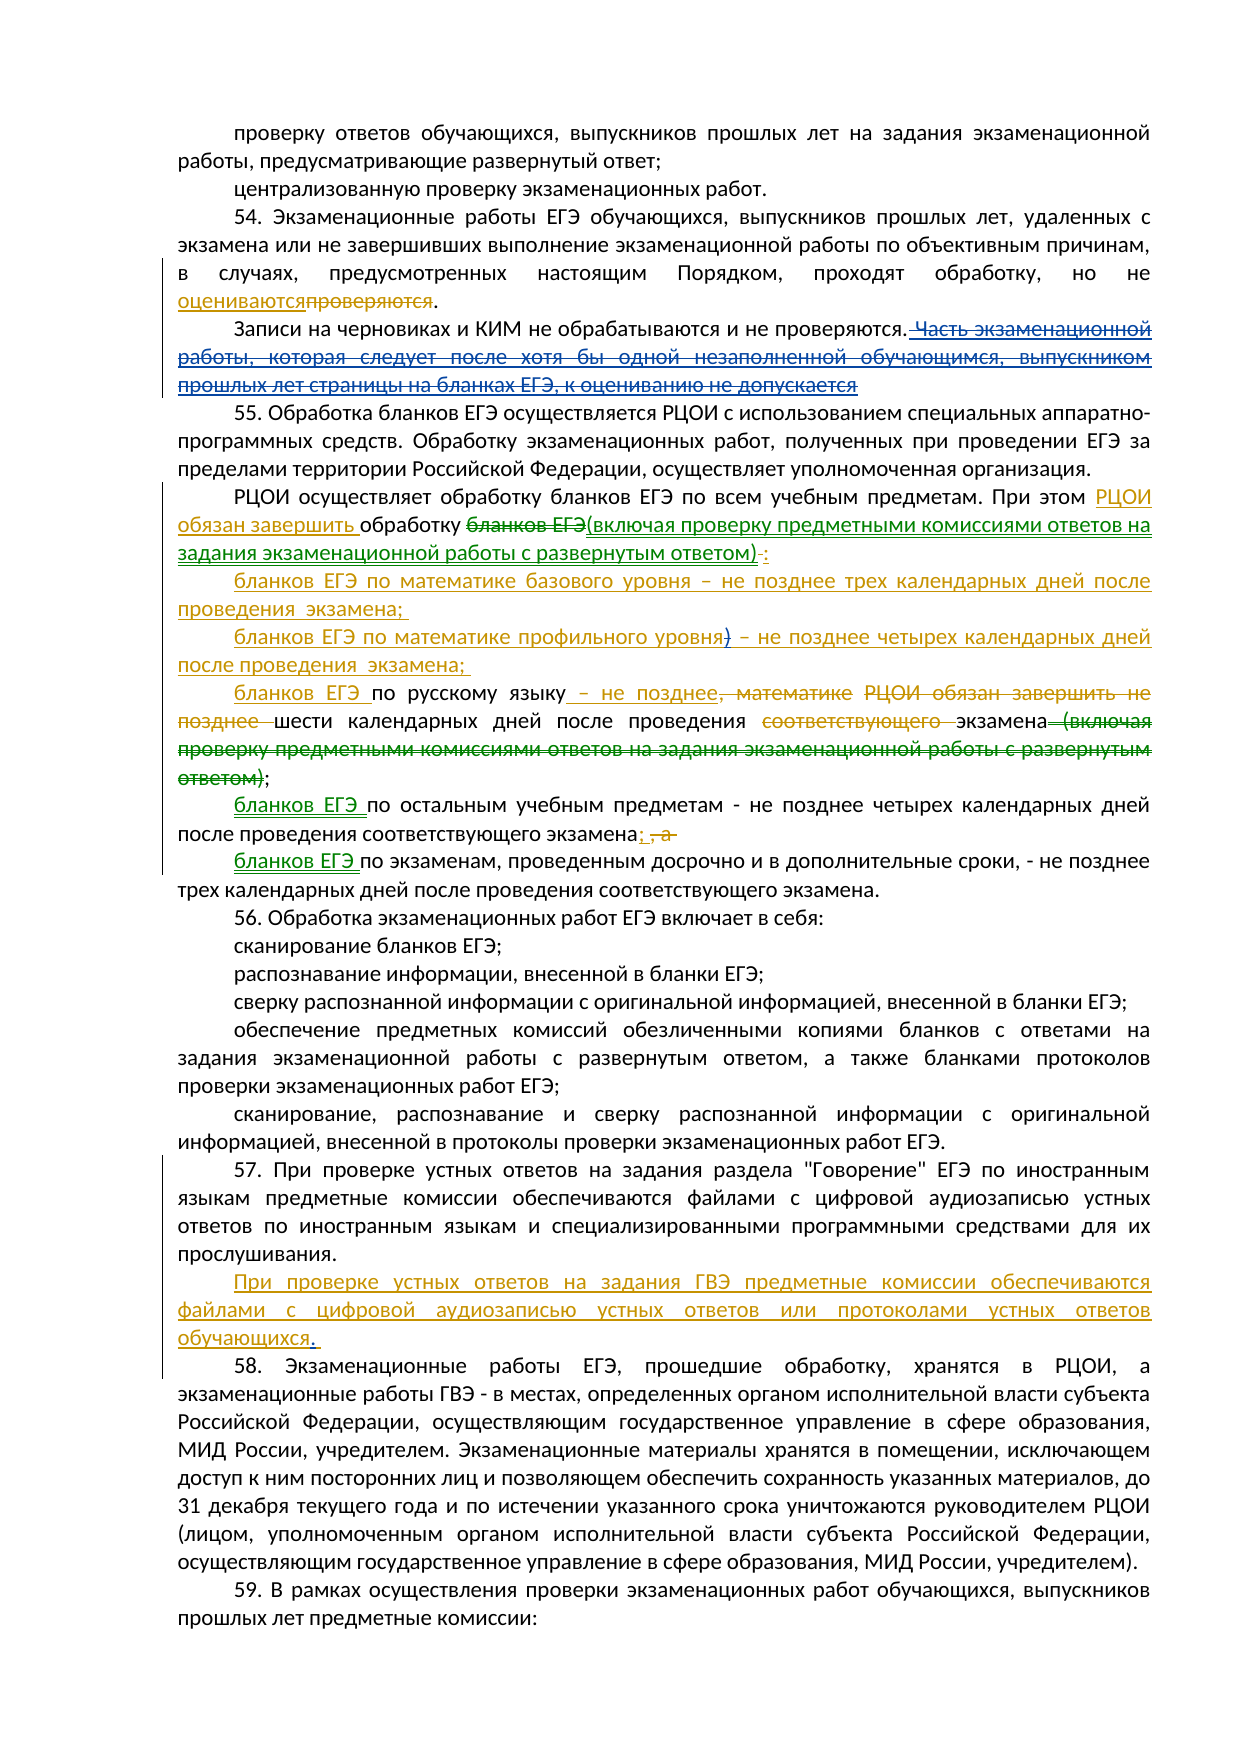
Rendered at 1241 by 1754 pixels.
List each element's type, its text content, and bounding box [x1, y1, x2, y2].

text сканирование бланков ЕГЭ; [177, 931, 1152, 959]
text Записи на черновиках и КИМ не обрабатываются и не проверяются. [177, 367, 1152, 398]
text РЦОИ осуществляет обработку бланков ЕГЭ по всем учебным предметам. При этом обработку [177, 482, 1152, 566]
text Записи на черновиках и КИМ не обрабатываются и не проверяются. [177, 314, 1152, 358]
text 56. Обработка экзаменационных работ ЕГЭ включает в себя: [177, 903, 1152, 931]
text проверку ответов обучающихся, выпускников прошлых лет на задания экзаменационной работы, предусматривающие развернутый ответ; [177, 118, 1152, 174]
text по русскому языку шести календарных дней после проведения экзамена; [177, 678, 1152, 750]
text по остальным учебным предметам - не позднее четырех календарных дней после проведения соответствующего экзамена [177, 791, 1152, 847]
text распознавание информации, внесенной в бланки ЕГЭ; [177, 959, 1152, 987]
text по русскому языку шести календарных дней после проведения экзамена; [177, 753, 1152, 791]
text 54. Экзаменационные работы ЕГЭ обучающихся, выпускников прошлых лет, удаленных с экзамена или не завершивших выполнение экзаменационной работы по объективным причинам, в случаях, предусмотренных настоящим Порядком, проходят обработку, но не . [177, 202, 1152, 314]
text 58. Экзаменационные работы ЕГЭ, прошедшие обработку, хранятся в РЦОИ, а экзаменационные работы ГВЭ - в местах, определенных органом исполнительной власти субъекта Российской Федерации, осуществляющим государственное управление в сфере образования, МИД России, учредителем. Экзаменационные материалы хранятся в помещении, исключающем доступ к ним посторонних лиц и позволяющем обеспечить сохранность указанных материалов, до 31 декабря текущего года и по истечении указанного срока уничтожаются руководителем РЦОИ (лицом, уполномоченным органом исполнительной власти субъекта Российской Федерации, осуществляющим государственное управление в сфере образования, МИД России, учредителем). [177, 1351, 1152, 1575]
text 55. Обработка бланков ЕГЭ осуществляется РЦОИ с использованием специальных аппаратно-программных средств. Обработку экзаменационных работ, полученных при проведении ЕГЭ за пределами территории Российской Федерации, осуществляет уполномоченная организация. [177, 398, 1152, 482]
text 57. При проверке устных ответов на задания раздела "Говорение" ЕГЭ по иностранным языкам предметные комиссии обеспечиваются файлами с цифровой аудиозаписью устных ответов по иностранным языкам и специализированными программными средствами для их прослушивания. [177, 1155, 1152, 1267]
text сверку распознанной информации с оригинальной информацией, внесенной в бланки ЕГЭ; [177, 987, 1152, 1015]
text 59. В рамках осуществления проверки экзаменационных работ обучающихся, выпускников прошлых лет предметные комиссии: [177, 1575, 1152, 1631]
text обеспечение предметных комиссий обезличенными копиями бланков с ответами на задания экзаменационной работы с развернутым ответом, а также бланками протоколов проверки экзаменационных работ ЕГЭ; [177, 1015, 1152, 1099]
text централизованную проверку экзаменационных работ. [177, 174, 1152, 202]
text по экзаменам, проведенным досрочно и в дополнительные сроки, - не позднее трех календарных дней после проведения соответствующего экзамена. [177, 847, 1152, 903]
text сканирование, распознавание и сверку распознанной информации с оригинальной информацией, внесенной в протоколы проверки экзаменационных работ ЕГЭ. [177, 1099, 1152, 1155]
